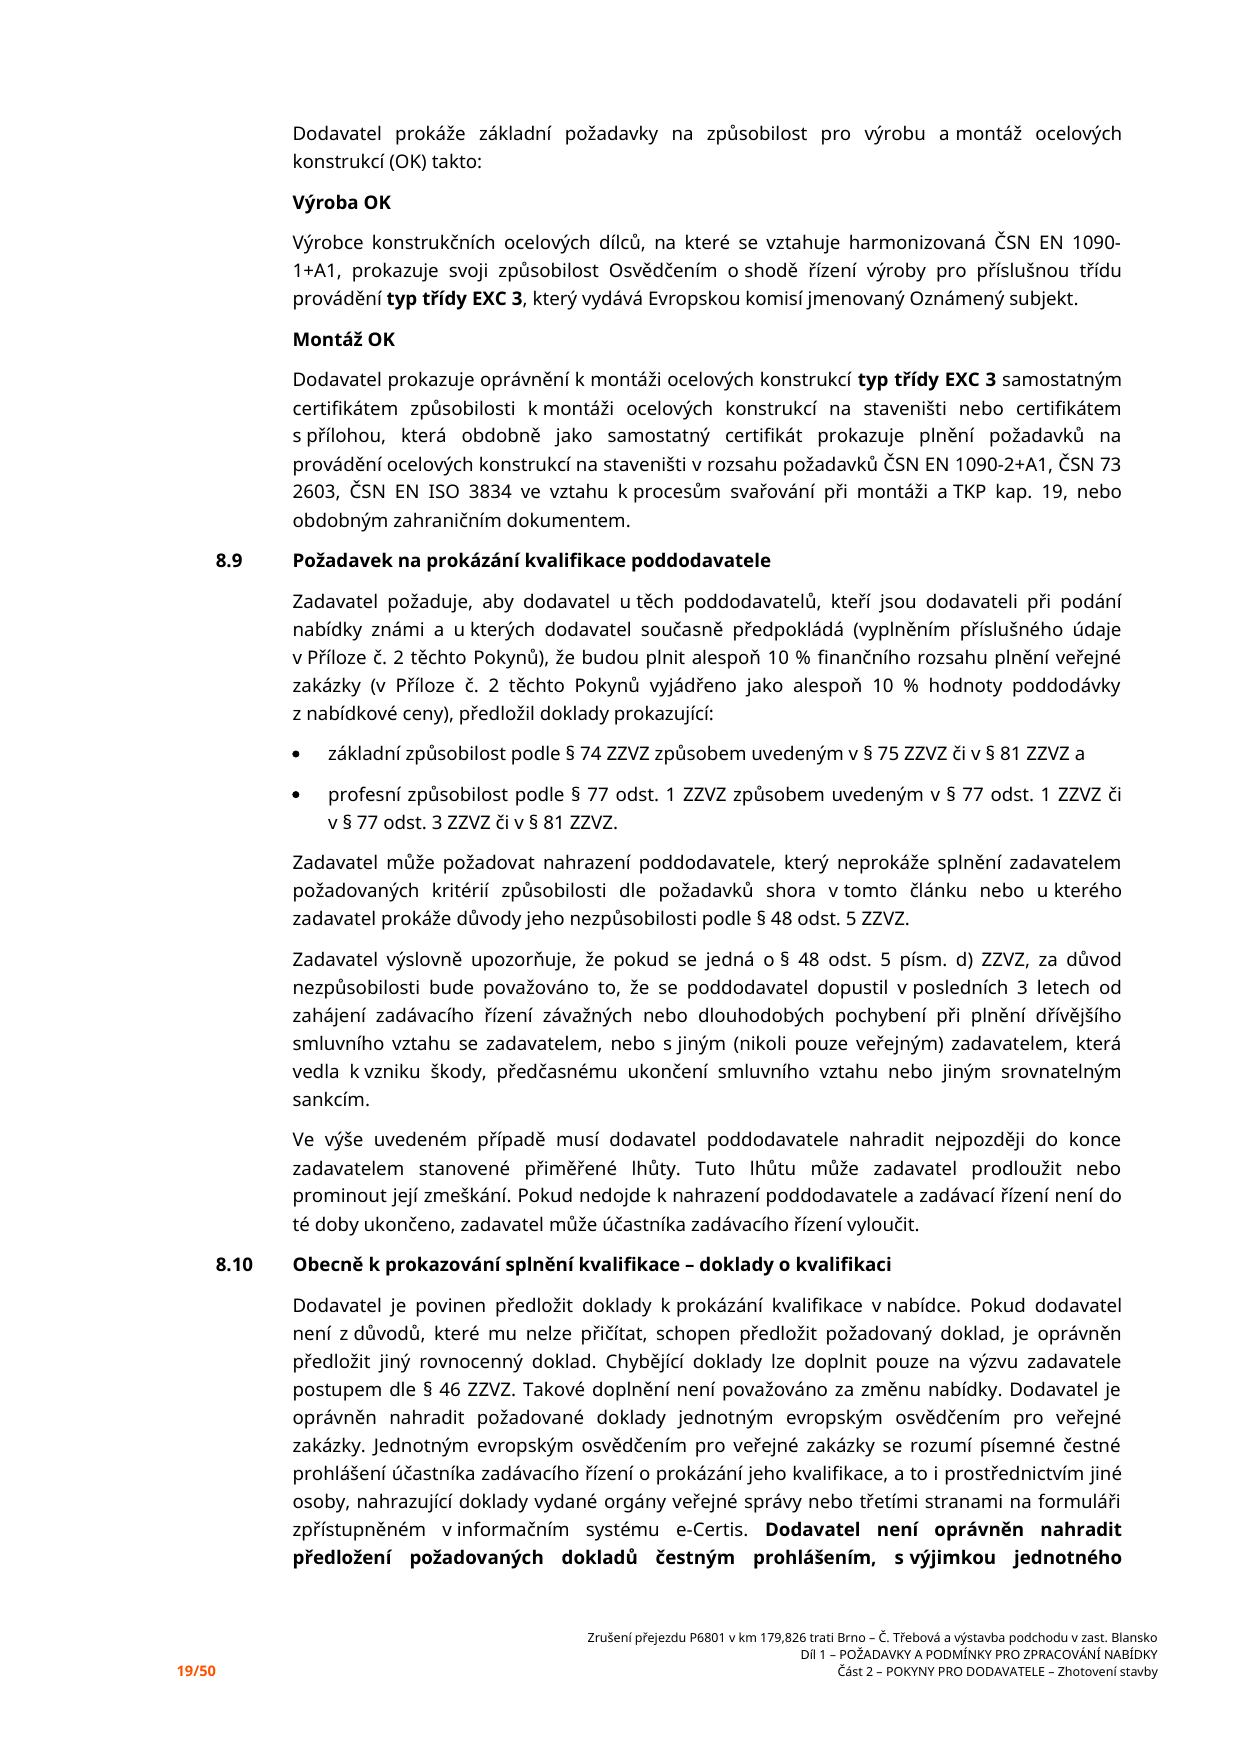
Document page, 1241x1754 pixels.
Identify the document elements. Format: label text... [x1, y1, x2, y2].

text Obecně k prokazování splnění kvalifikace – doklady o kvalifikaci [216, 1251, 1122, 1277]
text Ve výše uvedeném případě musí dodavatel poddodavatele nahradit nejpozději do konce zadavatelem stanovené přiměřené lhůty. Tuto lhůtu může zadavatel prodloužit nebo prominout její zmeškání. Pokud nedojde k nahrazení poddodavatele a zadávací řízení není do té doby ukončeno, zadavatel může účastníka zadávacího řízení vyloučit. [292, 1127, 1122, 1236]
text Zadavatel může požadovat nahrazení poddodavatele, který neprokáže splnění zadavatelem požadovaných kritérií způsobilosti dle požadavků shora v tomto článku nebo u kterého zadavatel prokáže důvody jeho nezpůsobilosti podle § 48 odst. 5 ZZVZ. [292, 849, 1122, 931]
text základní způsobilost podle § 74 ZZVZ způsobem uvedeným v § 75 ZZVZ či v § 81 ZZVZ a [292, 741, 1122, 766]
text profesní způsobilost podle § 77 odst. 1 ZZVZ způsobem uvedeným v § 77 odst. 1 ZZVZ či v § 77 odst. 3 ZZVZ či v § 81 ZZVZ. [292, 781, 1122, 834]
text Montáž OK [292, 326, 1122, 352]
text Zadavatel požaduje, aby dodavatel u těch poddodavatelů, kteří jsou dodavateli při podání nabídky známi a u kterých dodavatel současně předpokládá (vyplněním příslušného údaje v Příloze č. 2 těchto Pokynů), že budou plnit alespoň 10 % finančního rozsahu plnění veřejné zakázky (v Příloze č. 2 těchto Pokynů vyjádřeno jako alespoň 10 % hodnoty poddodávky z nabídkové ceny), předložil doklady prokazující: [292, 588, 1122, 726]
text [292, 1292, 1122, 1569]
text Dodavatel prokazuje oprávnění k montáži ocelových konstrukcí typ třídy EXC 3 samostatným certifikátem způsobilosti k montáži ocelových konstrukcí na staveništi nebo certifikátem s přílohou, která obdobně jako samostatný certifikát prokazuje plnění požadavků na provádění ocelových konstrukcí na staveništi v rozsahu požadavků ČSN EN 1090-2+A1, ČSN 73 2603, ČSN EN ISO 3834 ve vztahu k procesům svařování při montáži a TKP kap. 19, nebo obdobným zahraničním dokumentem. [292, 367, 1122, 532]
text Dodavatel prokáže základní požadavky na způsobilost pro výrobu a montáž ocelových konstrukcí (OK) takto: [292, 121, 1122, 174]
text Požadavek na prokázání kvalifikace poddodavatele [216, 547, 1122, 573]
text Výrobce konstrukčních ocelových dílců, na které se vztahuje harmonizovaná ČSN EN 1090-1+A1, prokazuje svoji způsobilost Osvědčením o shodě řízení výroby pro příslušnou třídu provádění typ třídy EXC 3, který vydává Evropskou komisí jmenovaný Oznámený subjekt. [292, 230, 1122, 311]
text Výroba OK [292, 189, 1122, 215]
text Zadavatel výslovně upozorňuje, že pokud se jedná o § 48 odst. 5 písm. d) ZZVZ, za důvod nezpůsobilosti bude považováno to, že se poddodavatel dopustil v posledních 3 letech od zahájení zadávacího řízení závažných nebo dlouhodobých pochybení při plnění dřívějšího smluvního vztahu se zadavatelem, nebo s jiným (nikoli pouze veřejným) zadavatelem, která vedla k vzniku škody, předčasnému ukončení smluvního vztahu nebo jiným srovnatelným sankcím. [292, 946, 1122, 1112]
